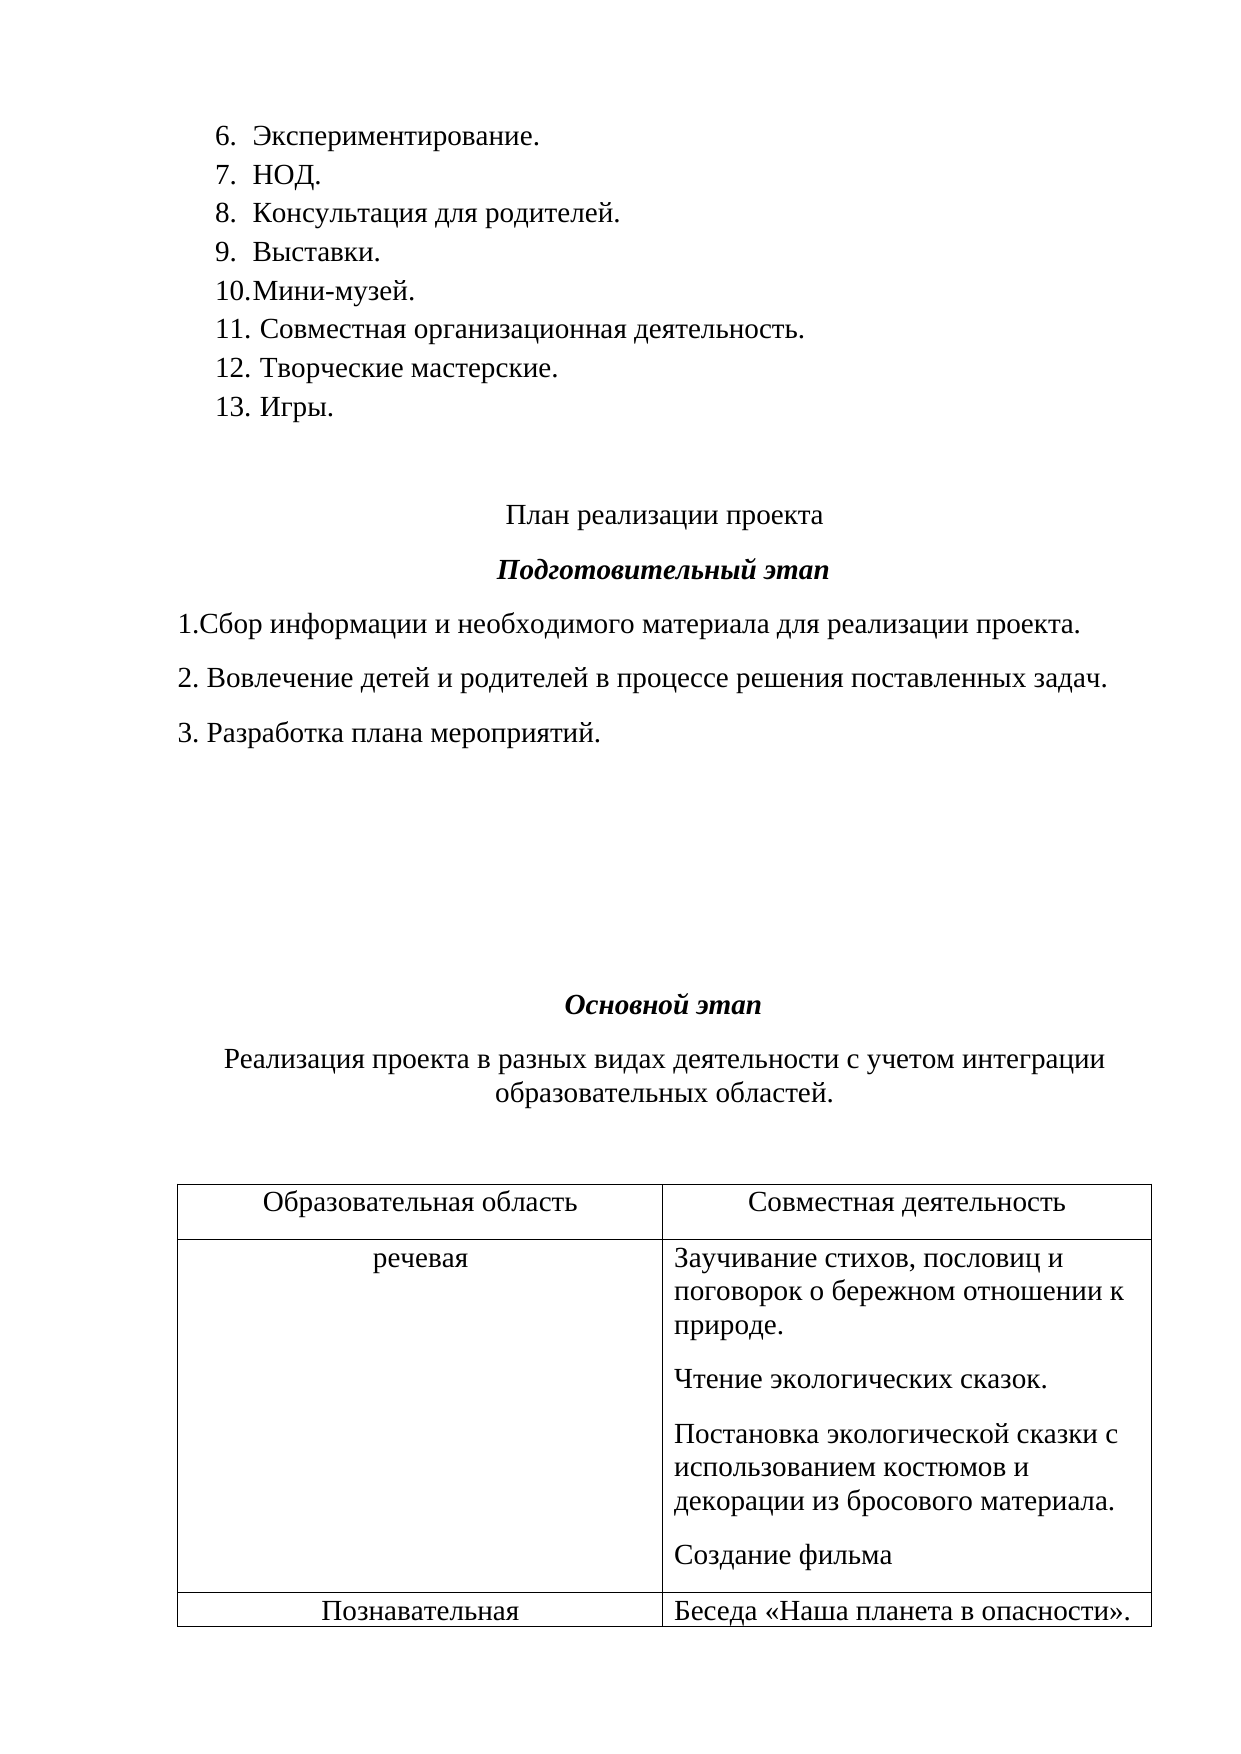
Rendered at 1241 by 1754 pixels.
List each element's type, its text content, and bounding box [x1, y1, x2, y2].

table_cell Заучивание стихов, пословиц и поговорок о бережном отношении к природе. Чтение экологических сказок. Постановка экологической сказки с использованием костюмов и декорации из бросового материала. Создание фильма [663, 1240, 1151, 1592]
list Выставки. [215, 234, 1152, 268]
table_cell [663, 1593, 1151, 1626]
text План реализации проекта [177, 497, 1152, 531]
list НОД. [215, 157, 1152, 190]
list Творческие мастерские. [215, 350, 1152, 383]
table_header Образовательная область [178, 1185, 662, 1239]
table_cell Познавательная [178, 1593, 662, 1626]
list Игры. [215, 389, 1152, 422]
text 3. Разработка плана мероприятий. [177, 715, 1152, 748]
text 2. Вовлечение детей и родителей в процессе решения поставленных задач. [177, 661, 1152, 694]
text Реализация проекта в разных видах деятельности с учетом интеграции образовательных областей. [177, 1041, 1152, 1108]
list Совместная организационная деятельность. [215, 311, 1152, 345]
list Экспериментирование. [215, 118, 1152, 152]
list Мини-музей. [215, 273, 1152, 306]
list Консультация для родителей. [215, 195, 1152, 229]
text Подготовительный этап [177, 552, 1152, 585]
table_cell речевая [178, 1240, 662, 1592]
table_header Совместная деятельность [663, 1185, 1151, 1239]
text 1.Сбор информации и необходимого материала для реализации проекта. [177, 606, 1152, 640]
text Основной этап [177, 987, 1152, 1020]
